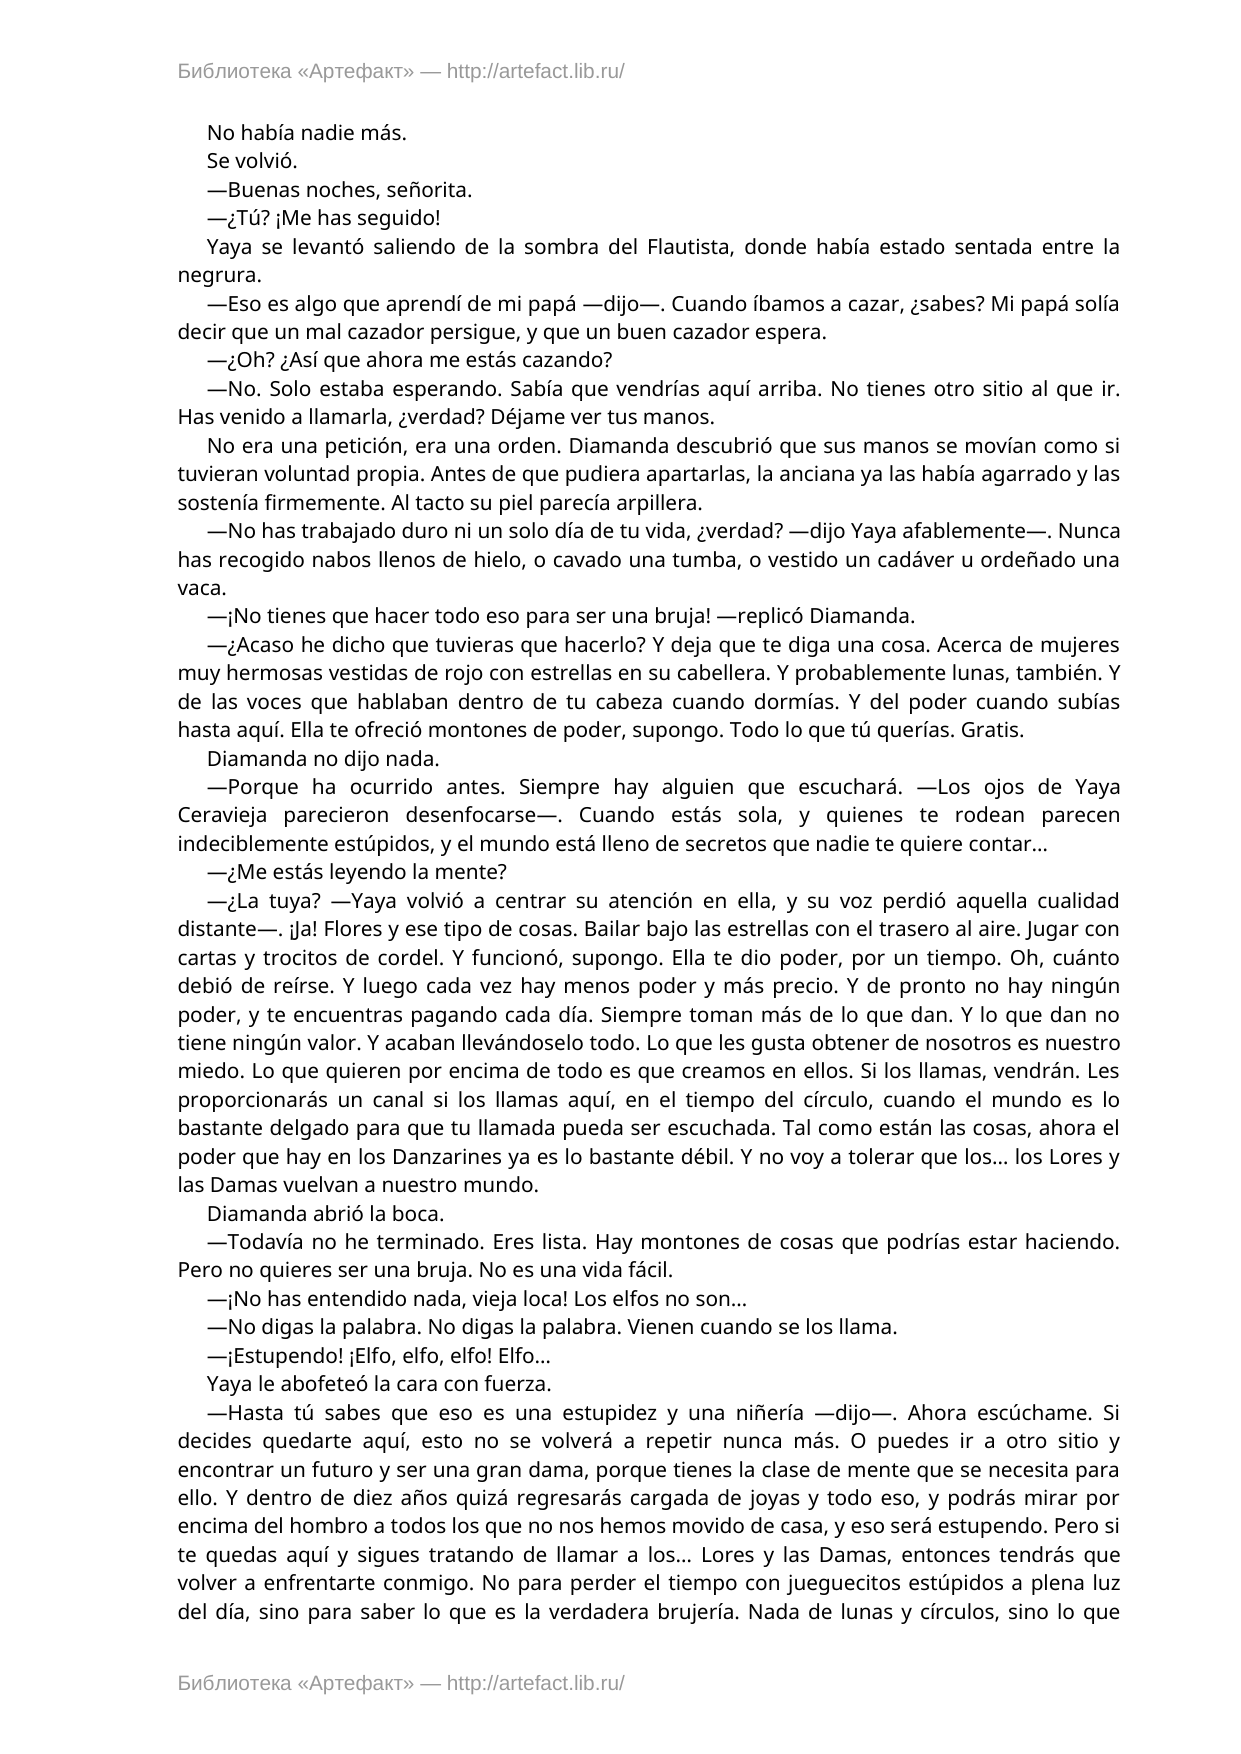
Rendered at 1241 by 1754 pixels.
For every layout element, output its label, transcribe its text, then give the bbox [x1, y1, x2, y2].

text —No has trabajado duro ni un solo día de tu vida, ¿verdad? —dijo Yaya afablemente—. Nunca has recogido nabos llenos de hielo, o cavado una tumba, o vestido un cadáver u ordeñado una vaca. [177, 516, 1122, 602]
text —Porque ha ocurrido antes. Siempre hay alguien que escuchará. —Los ojos de Yaya Ceravieja parecieron desenfocarse—. Cuando estás sola, y quienes te rodean parecen indeciblemente estúpidos, y el mundo está lleno de secretos que nadie te quiere contar… [177, 772, 1122, 857]
text —¡No has entendido nada, vieja loca! Los elfos no son… [177, 1284, 1122, 1312]
text Diamanda no dijo nada. [177, 744, 1122, 772]
text Diamanda abrió la boca. [177, 1199, 1122, 1227]
text —¡No tienes que hacer todo eso para ser una bruja! —replicó Diamanda. [177, 602, 1122, 630]
text —¡Estupendo! ¡Elfo, elfo, elfo! Elfo… [177, 1341, 1122, 1369]
text Se volvió. [177, 147, 1122, 175]
text Yaya se levantó saliendo de la sombra del Flautista, donde había estado sentada entre la negrura. [177, 232, 1122, 289]
text —¿Tú? ¡Me has seguido! [177, 203, 1122, 232]
text —No. Solo estaba esperando. Sabía que vendrías aquí arriba. No tienes otro sitio al que ir. Has venido a llamarla, ¿verdad? Déjame ver tus manos. [177, 374, 1122, 431]
text —Todavía no he terminado. Eres lista. Hay montones de cosas que podrías estar haciendo. Pero no quieres ser una bruja. No es una vida fácil. [177, 1227, 1122, 1284]
text No era una petición, era una orden. Diamanda descubrió que sus manos se movían como si tuvieran voluntad propia. Antes de que pudiera apartarlas, la anciana ya las había agarrado y las sostenía firmemente. Al tacto su piel parecía arpillera. [177, 431, 1122, 516]
text —¿Oh? ¿Así que ahora me estás cazando? [177, 346, 1122, 374]
text No había nadie más. [177, 118, 1122, 147]
text —No digas la palabra. No digas la palabra. Vienen cuando se los llama. [177, 1312, 1122, 1341]
text —¿Me estás leyendo la mente? [177, 857, 1122, 886]
text Yaya le abofeteó la cara con fuerza. [177, 1369, 1122, 1398]
text —¿Acaso he dicho que tuvieras que hacerlo? Y deja que te diga una cosa. Acerca de mujeres muy hermosas vestidas de rojo con estrellas en su cabellera. Y probablemente lunas, también. Y de las voces que hablaban dentro de tu cabeza cuando dormías. Y del poder cuando subías hasta aquí. Ella te ofreció montones de poder, supongo. Todo lo que tú querías. Gratis. [177, 630, 1122, 744]
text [177, 1398, 1122, 1625]
text —¿La tuya? —Yaya volvió a centrar su atención en ella, y su voz perdió aquella cualidad distante—. ¡Ja! Flores y ese tipo de cosas. Bailar bajo las estrellas con el trasero al aire. Jugar con cartas y trocitos de cordel. Y funcionó, supongo. Ella te dio poder, por un tiempo. Oh, cuánto debió de reírse. Y luego cada vez hay menos poder y más precio. Y de pronto no hay ningún poder, y te encuentras pagando cada día. Siempre toman más de lo que dan. Y lo que dan no tiene ningún valor. Y acaban llevándoselo todo. Lo que les gusta obtener de nosotros es nuestro miedo. Lo que quieren por encima de todo es que creamos en ellos. Si los llamas, vendrán. Les proporcionarás un canal si los llamas aquí, en el tiempo del círculo, cuando el mundo es lo bastante delgado para que tu llamada pueda ser escuchada. Tal como están las cosas, ahora el poder que hay en los Danzarines ya es lo bastante débil. Y no voy a tolerar que los… los Lores y las Damas vuelvan a nuestro mundo. [177, 886, 1122, 1199]
text —Eso es algo que aprendí de mi papá —dijo—. Cuando íbamos a cazar, ¿sabes? Mi papá solía decir que un mal cazador persigue, y que un buen cazador espera. [177, 289, 1122, 346]
text —Buenas noches, señorita. [177, 175, 1122, 203]
